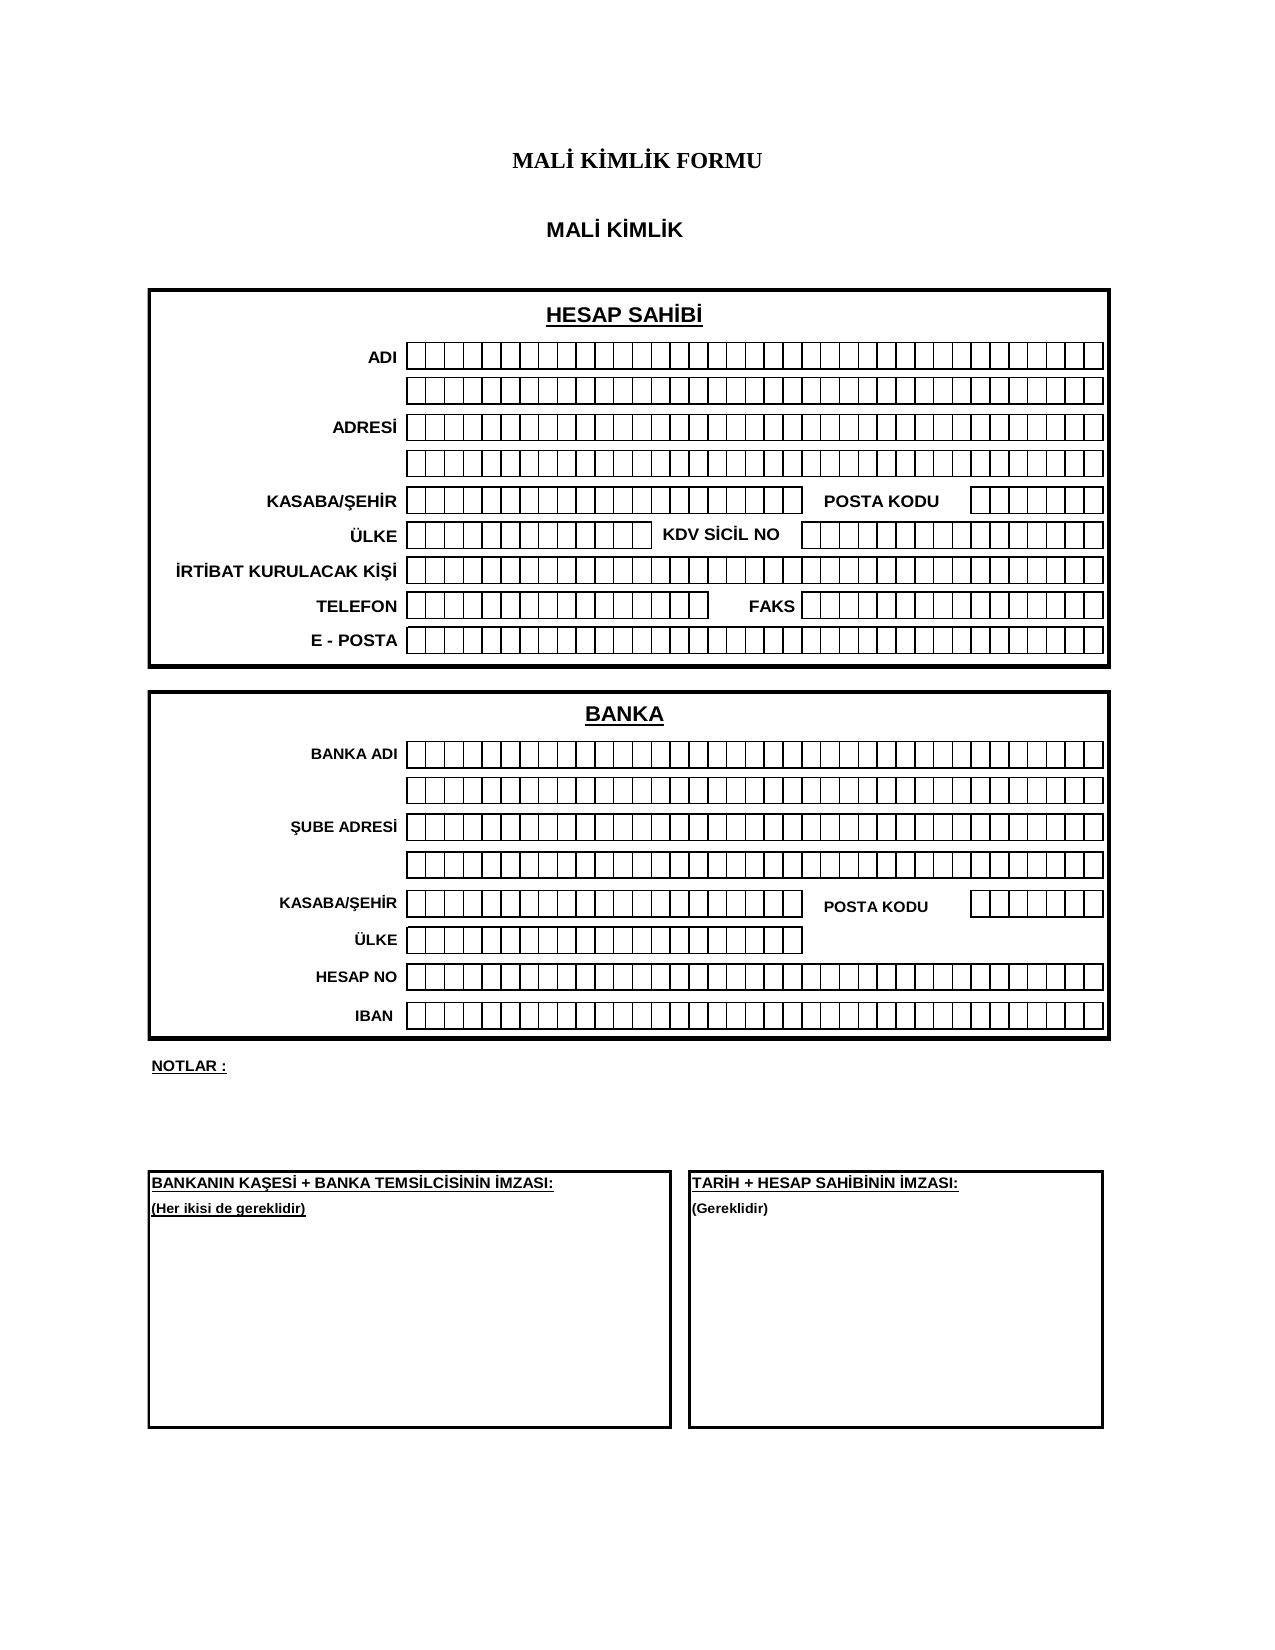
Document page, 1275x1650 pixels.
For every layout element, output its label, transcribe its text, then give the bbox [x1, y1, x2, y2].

text MALİ KİMLİK FORMU [148, 148, 1127, 174]
